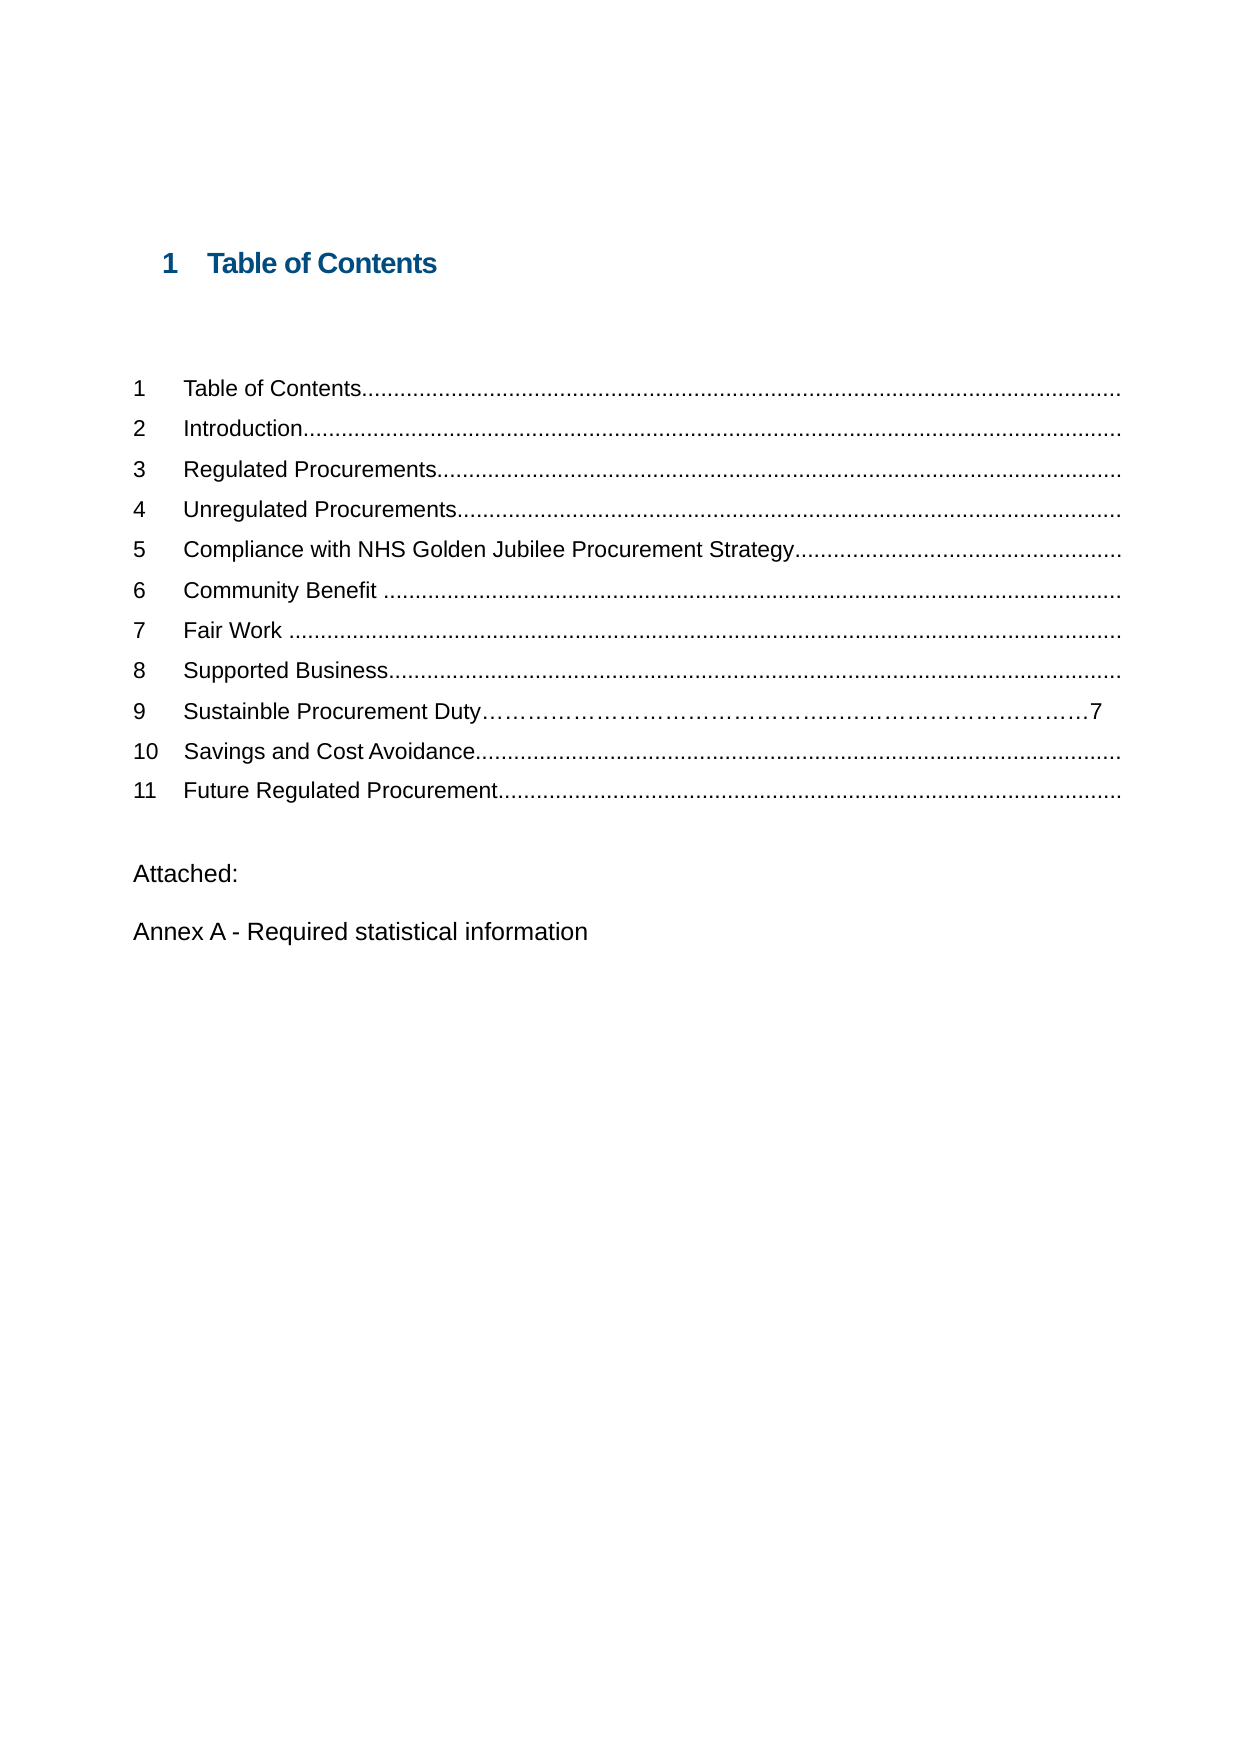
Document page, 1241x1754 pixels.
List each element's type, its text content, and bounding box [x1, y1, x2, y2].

text 11 Future Regulated Procurement 8 [133, 777, 1107, 804]
text Annex A - Required statistical information [133, 916, 1053, 945]
text 4 Unregulated Procurements 5 [133, 496, 1107, 522]
text 10 Savings and Cost Avoidance 7 [133, 738, 1107, 764]
text 2 Introduction 2 [133, 415, 1107, 442]
text 8 Supported Business 6 [133, 657, 1107, 684]
text 7 Fair Work 6 [133, 617, 1107, 643]
text 5 Compliance with NHS Golden Jubilee Procurement Strategy 5 [133, 536, 1107, 563]
text Attached: [133, 859, 1053, 888]
text 3 Regulated Procurements 4 [133, 456, 1107, 482]
text 9 Sustainble Procurement Duty………………………………………..……………………………7 [133, 698, 1107, 724]
text 6 Community Benefit 6 [133, 577, 1107, 603]
subtitle Table of Contents [162, 247, 1107, 280]
text 1 Table of Contents 1 [133, 375, 1107, 401]
